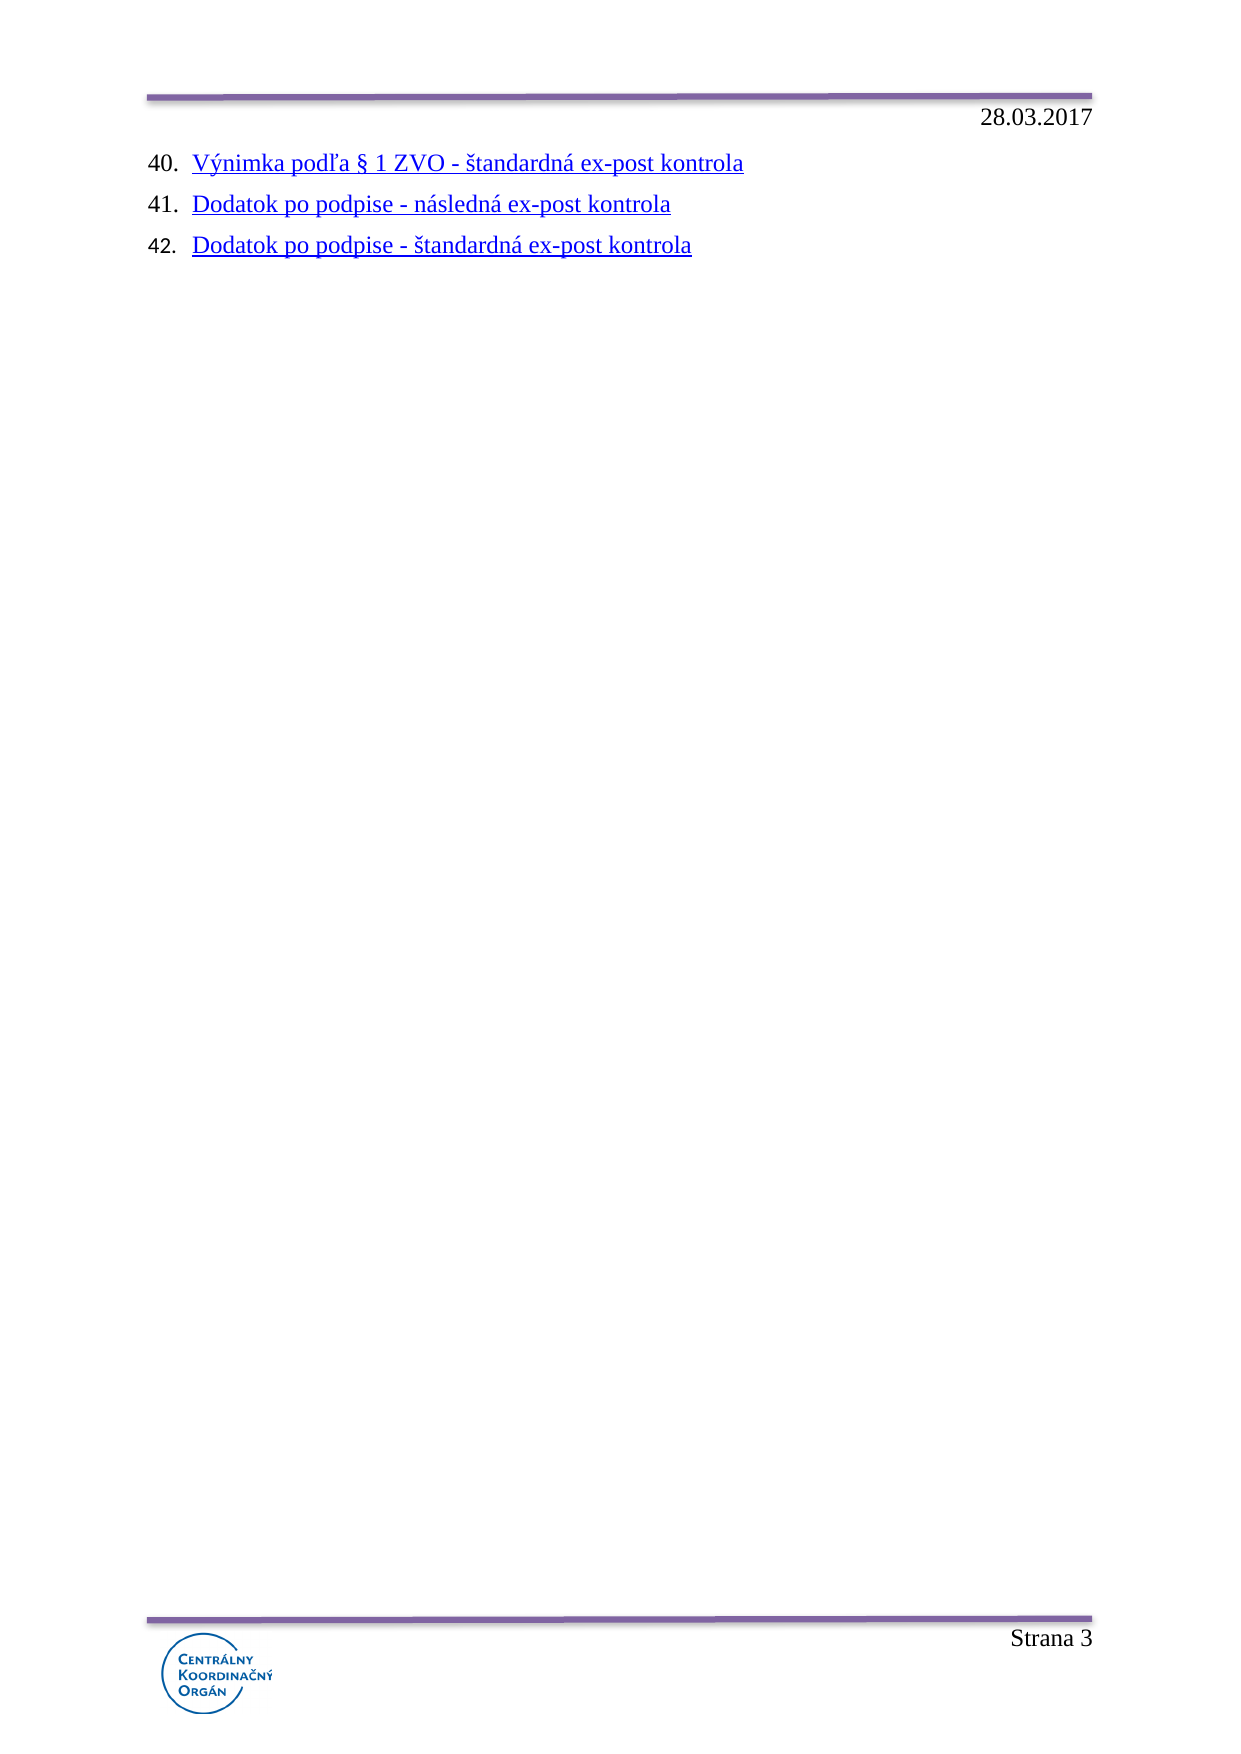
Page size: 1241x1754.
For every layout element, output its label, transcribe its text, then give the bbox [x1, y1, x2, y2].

picture [159, 1631, 272, 1713]
list Dodatok po podpise - následná ex-post kontrola [148, 189, 1093, 218]
list Dodatok po podpise - štandardná ex-post kontrola [148, 230, 1093, 259]
list Výnimka podľa § 1 ZVO - štandardná ex-post kontrola [148, 148, 1093, 176]
